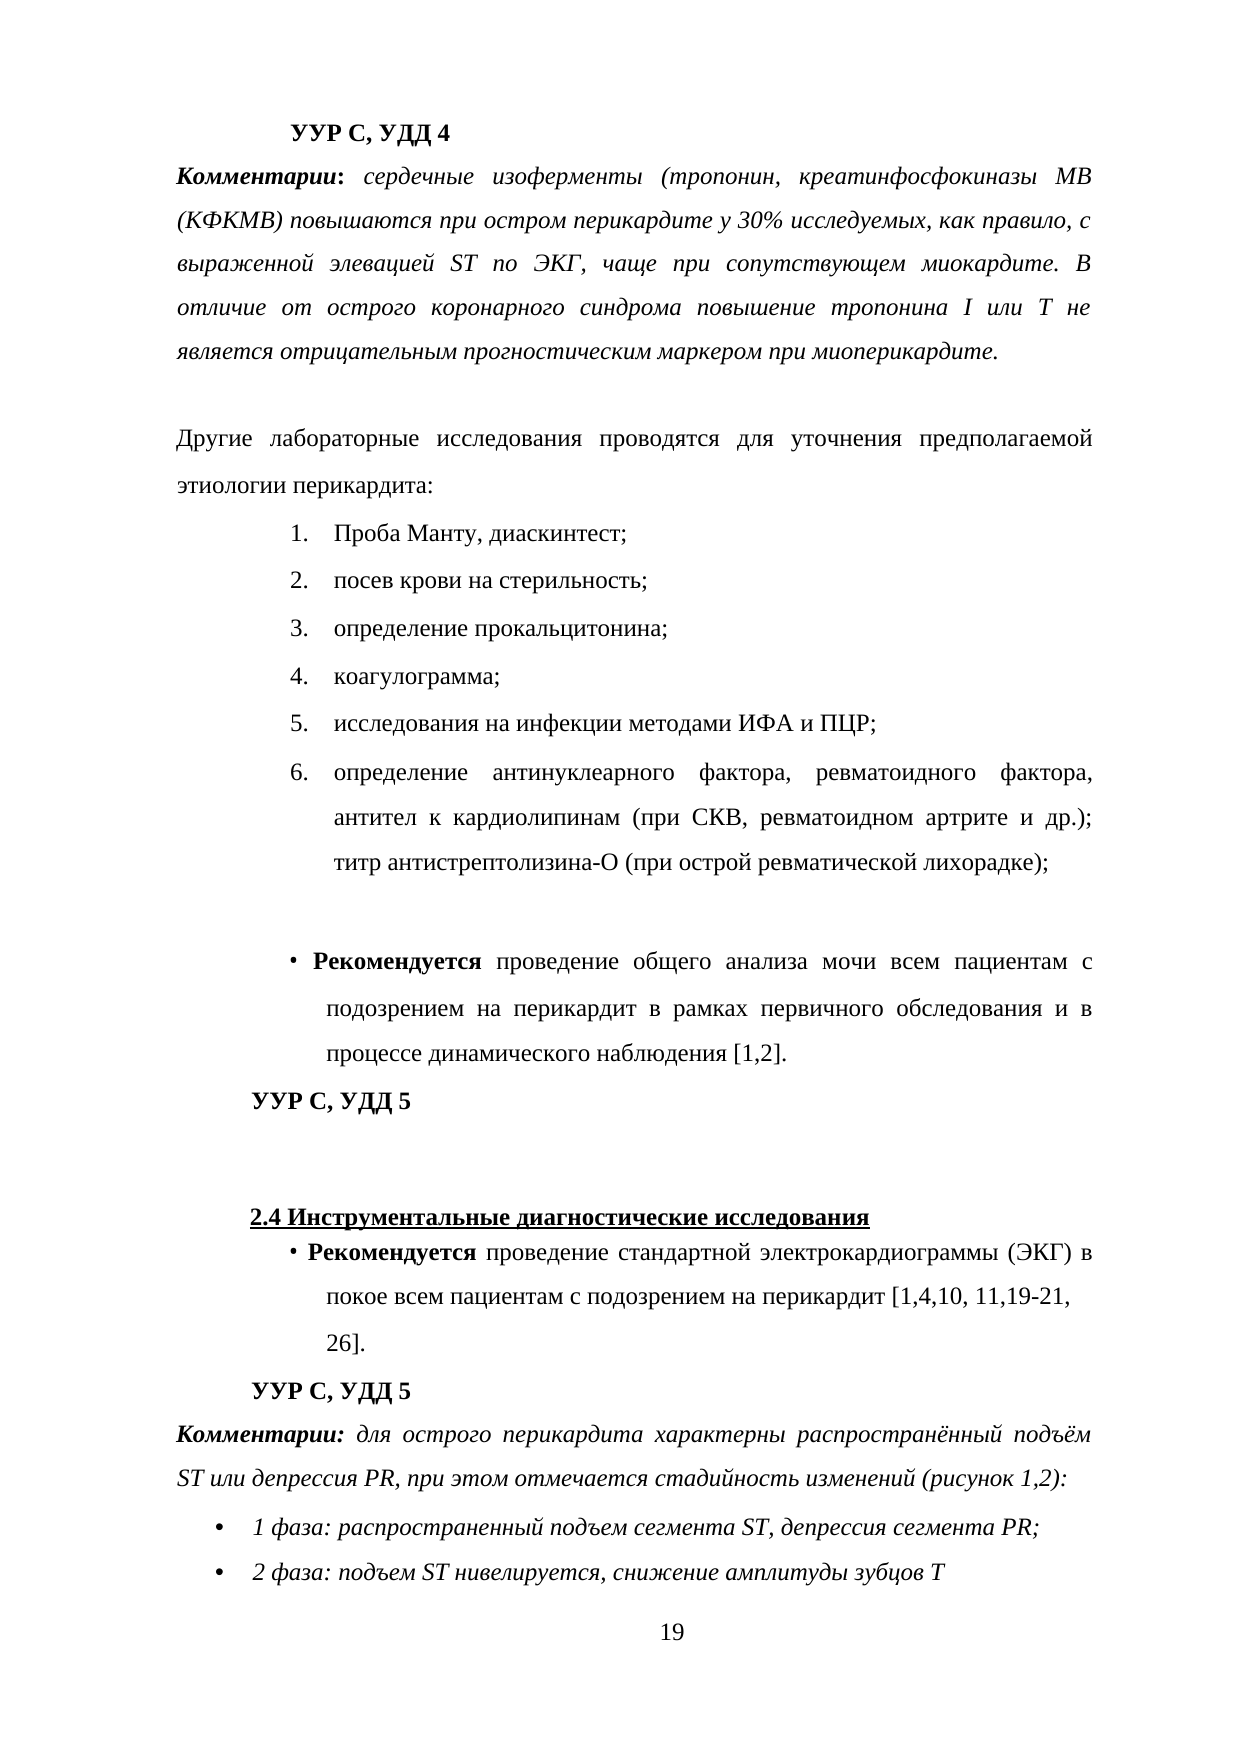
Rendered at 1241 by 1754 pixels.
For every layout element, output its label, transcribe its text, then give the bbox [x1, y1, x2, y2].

list исследования на инфекции методами ИФА и ПЦР; [290, 708, 1093, 737]
text Комментарии: для острого перикардита характерны распространённый подъём ST или депрессия PR, при этом отмечается стадийность изменений (рисунок 1,2): [176, 1419, 1094, 1492]
subtitle 2.4 Инструментальные диагностические исследования [249, 1202, 1171, 1231]
subtitle УУР С, УДД 5 [251, 1086, 1094, 1115]
list 1 фаза: распространенный подъем сегмента ST, депрессия сегмента PR; [215, 1512, 1094, 1541]
list 2 фаза: подъем ST нивелируется, снижение амплитуды зубцов Т [215, 1557, 1094, 1586]
text Другие лабораторные исследования проводятся для уточнения предполагаемой этиологии перикардита: [176, 423, 1093, 499]
text • Рекомендуется проведение стандартной электрокардиограммы (ЭКГ) в покое всем пациентам с подозрением на перикардит [1,4,10, 11,19-21, [288, 1233, 1093, 1310]
list коагулограмма; [290, 661, 1093, 689]
list определение прокальцитонина; [290, 613, 1093, 642]
subtitle УУР С, УДД 4 [290, 118, 1094, 147]
list определение антинуклеарного фактора, ревматоидного фактора, антител к кардиолипинам (при СКВ, ревматоидном артрите и др.); титр антистрептолизина-O (при острой ревматической лихорадке); [290, 757, 1093, 876]
text 26]. [326, 1328, 1093, 1357]
list Проба Манту, диаскинтест; [290, 518, 1093, 547]
text • Рекомендуется проведение общего анализа мочи всем пациентам с подозрением на перикардит в рамках первичного обследования и в процессе динамического наблюдения [1,2]. [288, 943, 1093, 1067]
subtitle УУР С, УДД 5 [251, 1376, 1094, 1405]
list посев крови на стерильность; [290, 566, 1093, 594]
text Комментарии: сердечные изоферменты (тропонин, креатинфосфокиназы МВ (КФКМВ) повышаются при остром перикардите у 30% исследуемых, как правило, с выраженной элевацией ST по ЭКГ, чаще при сопутствующем миокардите. В отличие от острого коронарного синдрома повышение тропонина I или Т не является отрицательным прогностическим маркером при миоперикардите. [176, 161, 1094, 364]
